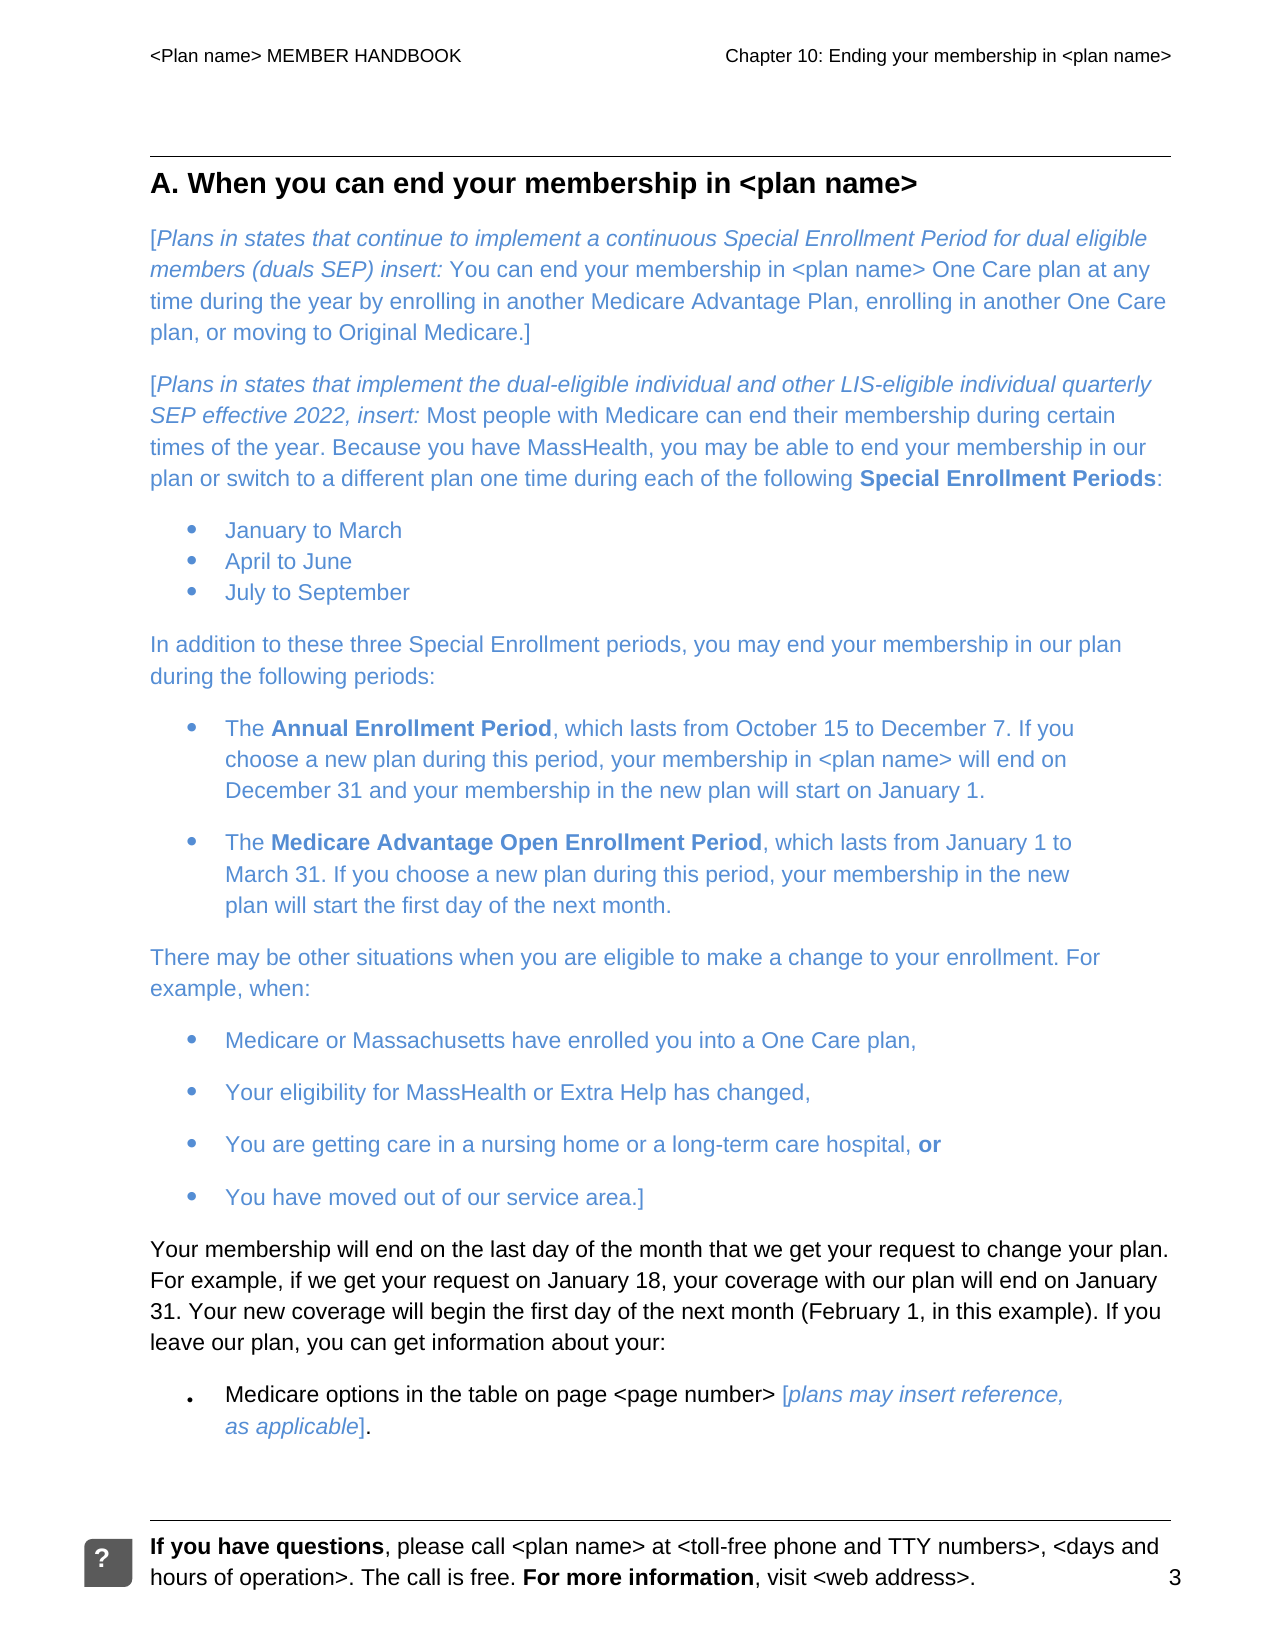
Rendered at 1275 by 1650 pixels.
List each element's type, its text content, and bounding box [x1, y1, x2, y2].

list Your eligibility for MassHealth or Extra Help has changed, [187, 1076, 1096, 1107]
list You are getting care in a nursing home or a long-term care hospital, or [187, 1128, 1096, 1159]
subtitle When you can end your membership in <plan name> [150, 157, 1171, 201]
list July to September [187, 576, 1096, 607]
list Medicare options in the table on page <page number> [plans may insert reference, as applicable]. [187, 1378, 1096, 1440]
text [Plans in states that continue to implement a continuous Special Enrollment Period for dual eligible members (duals SEP) insert: You can end your membership in <plan name> One Care plan at any time during the year by enrolling in another Medicare Advantage Plan, enrolling in another One Care plan, or moving to Original Medicare.] [150, 222, 1171, 347]
list You have moved out of our service area.] [187, 1180, 1096, 1211]
list The Annual Enrollment Period, which lasts from October 15 to December 7. If you choose a new plan during this period, your membership in <plan name> will end on December 31 and your membership in the new plan will start on January 1. [187, 711, 1096, 805]
text In addition to these three Special Enrollment periods, you may end your membership in our plan during the following periods: [150, 628, 1171, 690]
list January to March [187, 513, 1096, 544]
text There may be other situations when you are eligible to make a change to your enrollment. For example, when: [150, 940, 1171, 1003]
list Medicare or Massachusetts have enrolled you into a One Care plan, [187, 1024, 1096, 1055]
text Your membership will end on the last day of the month that we get your request to change your plan. For example, if we get your request on January 18, your coverage with our plan will end on January 31. Your new coverage will begin the first day of the next month (February 1, in this example). If you leave our plan, you can get information about your: [150, 1232, 1171, 1357]
list April to June [187, 544, 1096, 576]
text [Plans in states that implement the dual-eligible individual and other LIS-eligible individual quarterly SEP effective 2022, insert: Most people with Medicare can end their membership during certain times of the year. Because you have MassHealth, you may be able to end your membership in our plan or switch to a different plan one time during each of the following Special Enrollment Periods: [150, 367, 1171, 492]
list The Medicare Advantage Open Enrollment Period, which lasts from January 1 to March 31. If you choose a new plan during this period, your membership in the new plan will start the first day of the next month. [187, 826, 1096, 919]
